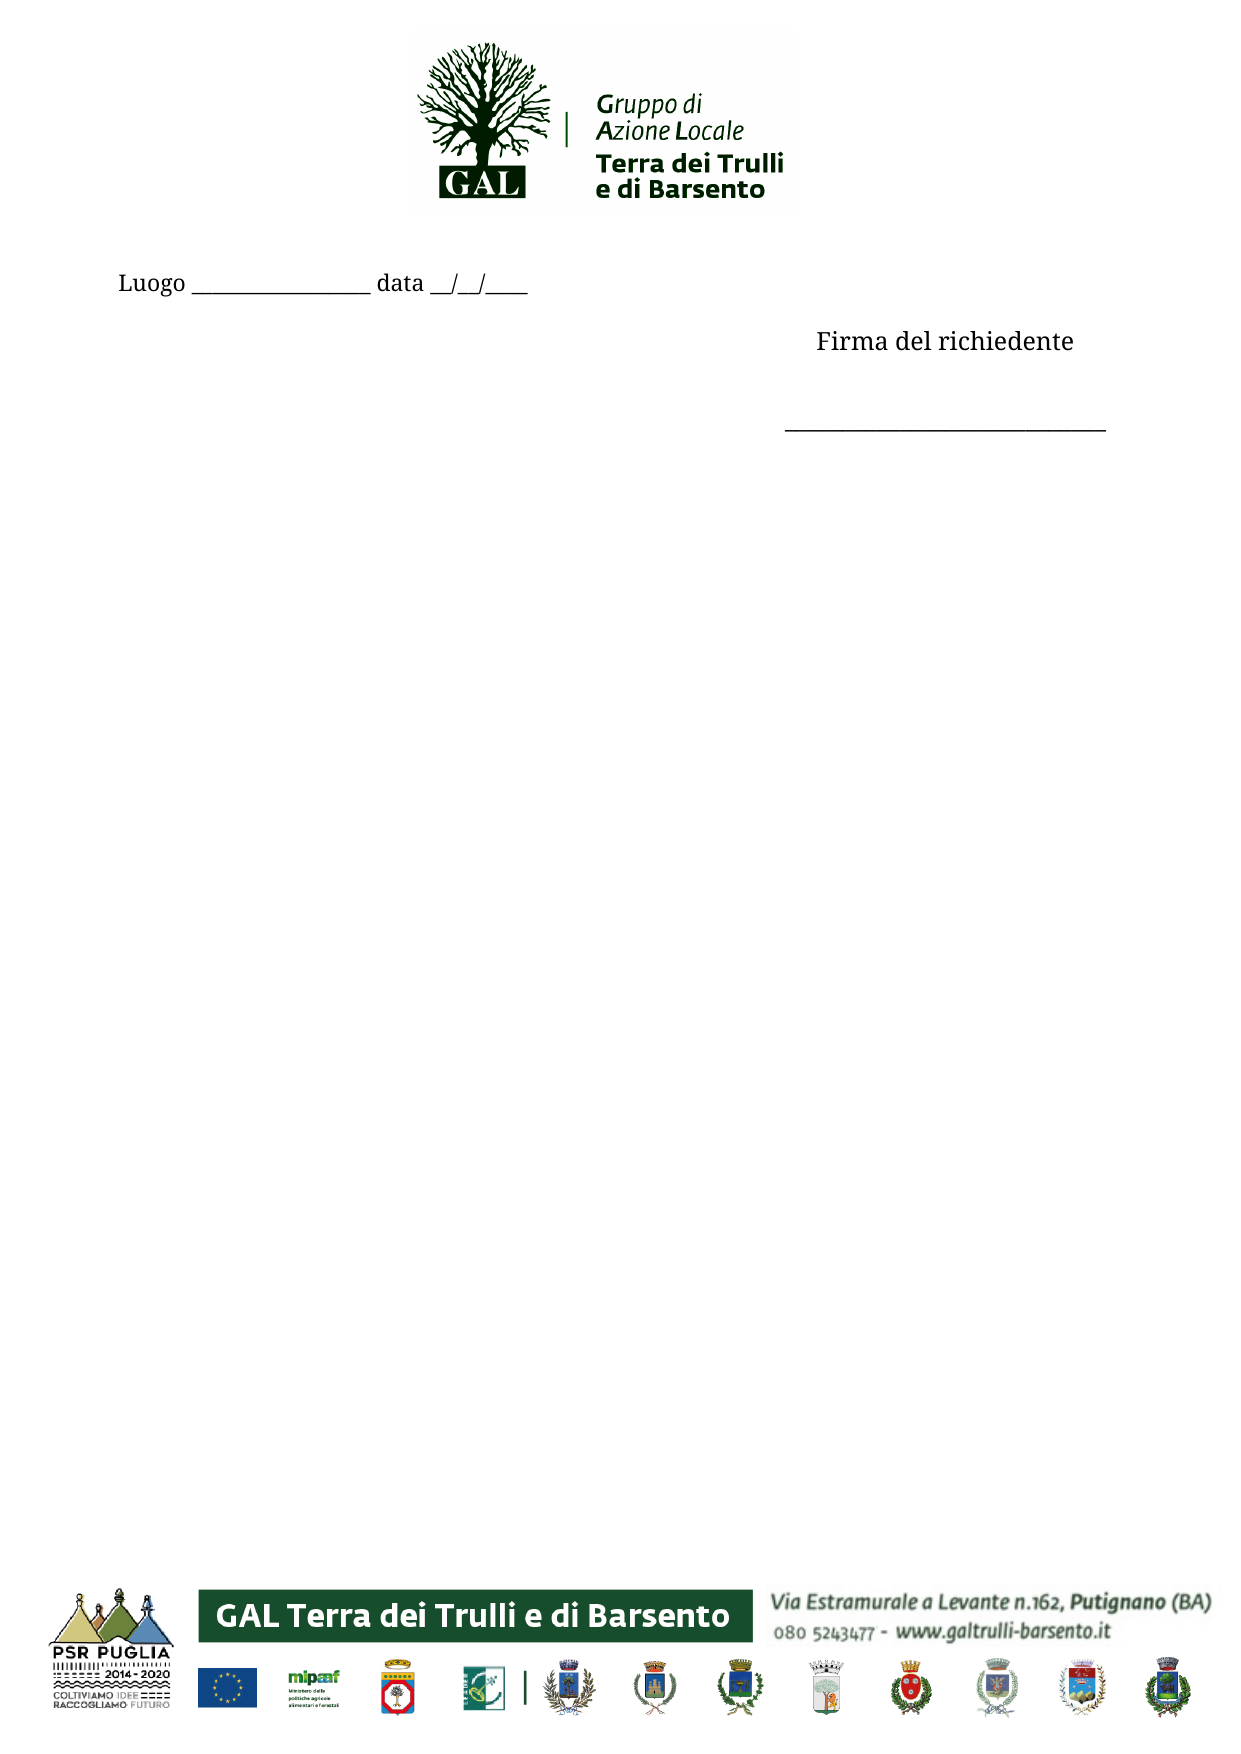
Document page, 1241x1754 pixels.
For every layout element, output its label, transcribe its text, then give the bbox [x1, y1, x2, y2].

text Luogo _________________ data __/__/____ [118, 267, 1122, 298]
text ____________________________ [768, 402, 1122, 436]
text Firma del richiedente [768, 324, 1122, 358]
picture [26, 1577, 1221, 1723]
picture [408, 27, 798, 217]
